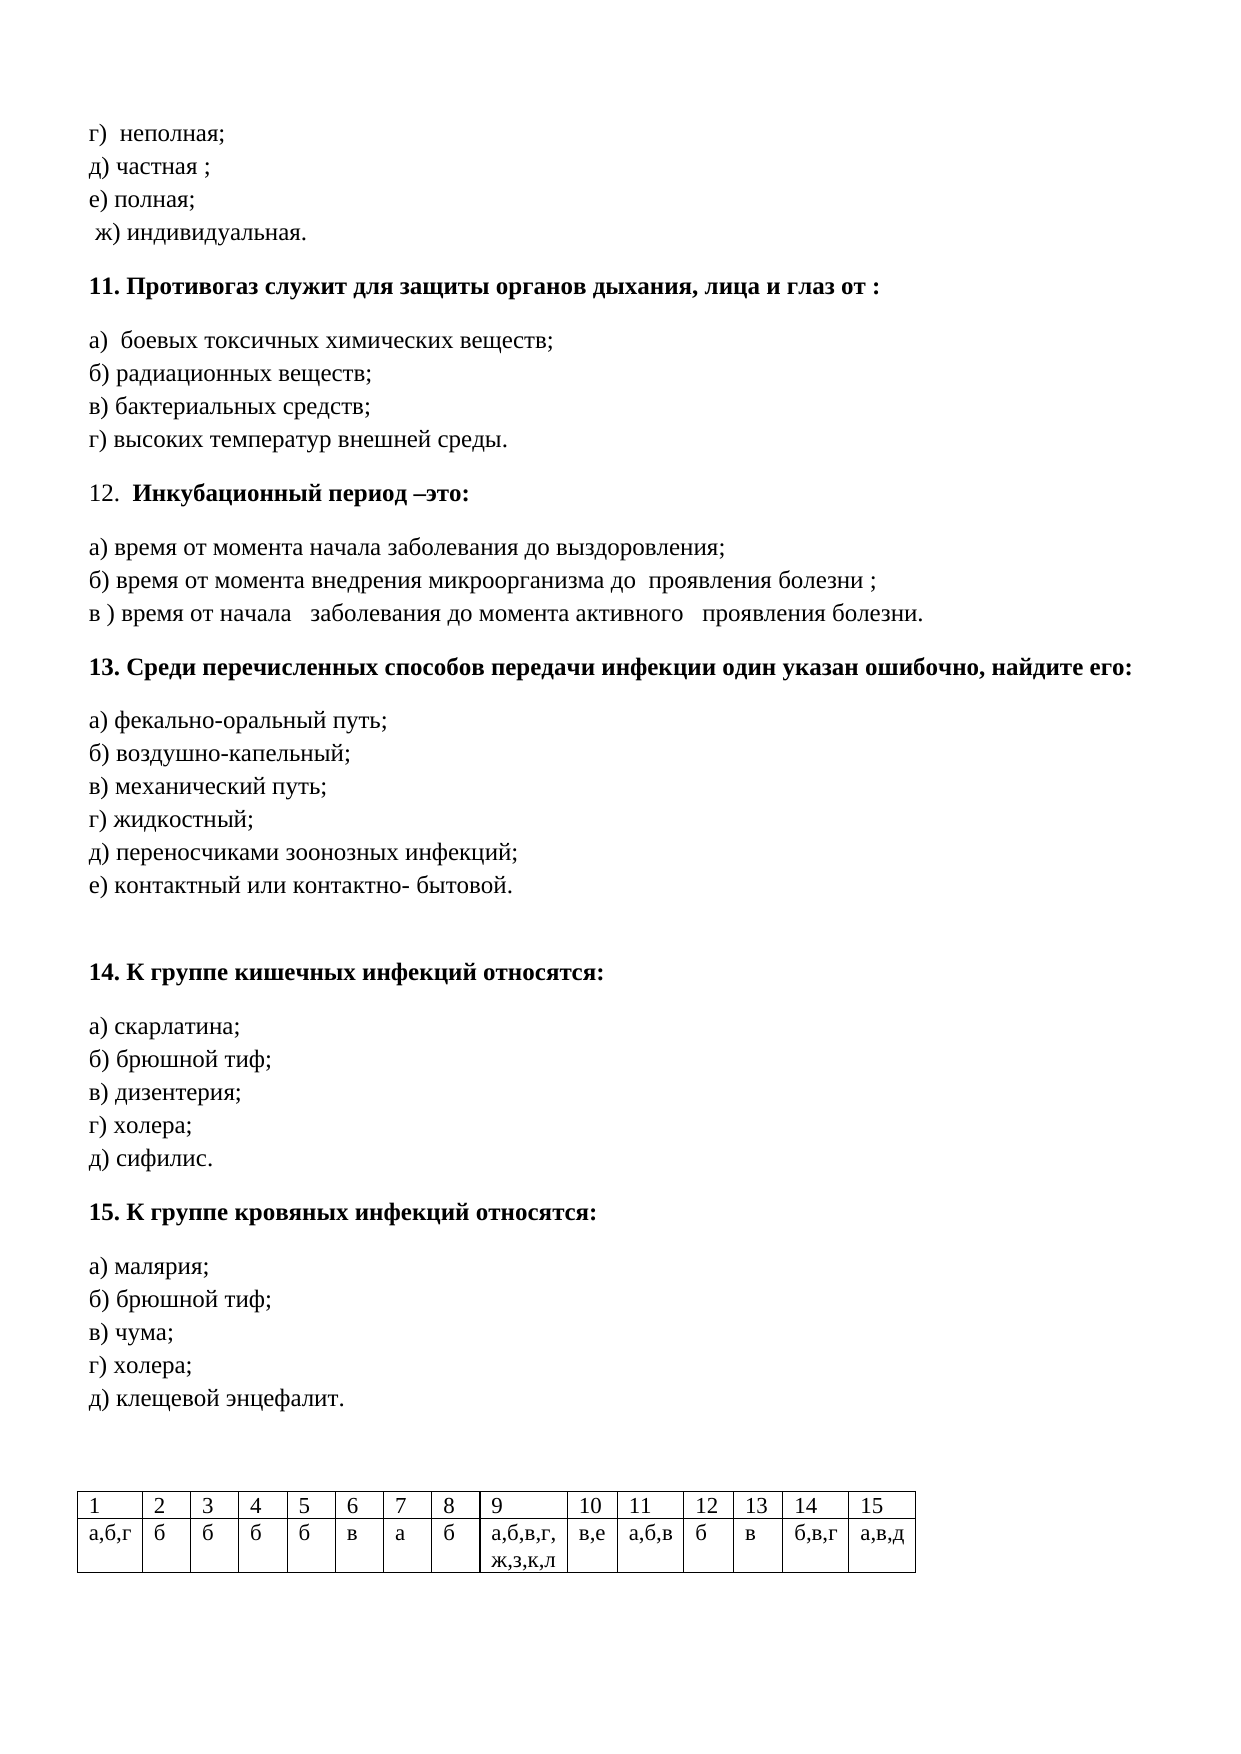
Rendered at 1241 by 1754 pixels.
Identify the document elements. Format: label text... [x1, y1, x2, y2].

text а) фекально-оральный путь; б) воздушно-капельный; в) механический путь; г) жидкостный; д) переносчиками зоонозных инфекций; е) контактный или контактно- бытовой. [88, 705, 1152, 899]
table_cell в [336, 1519, 383, 1572]
table_cell в,е [568, 1519, 617, 1572]
table_header 5 [288, 1492, 335, 1518]
text 12. Инкубационный период –это: [88, 478, 1152, 507]
table_header 12 [684, 1492, 733, 1518]
text а) малярия; б) брюшной тиф; в) чума; г) холера; д) клещевой энцефалит. [88, 1251, 1152, 1412]
text а) боевых токсичных химических веществ; б) радиационных веществ; в) бактериальных средств; г) высоких температур внешней среды. [88, 325, 1152, 453]
table_header 10 [568, 1492, 617, 1518]
table_header 1 [78, 1492, 142, 1518]
table_cell а,б,в,г, ж,з,к,л [481, 1519, 567, 1572]
table_cell б [239, 1519, 287, 1572]
table_cell б [432, 1519, 479, 1572]
table_header 7 [384, 1492, 431, 1518]
table_header 11 [618, 1492, 683, 1518]
text 11. Противогаз служит для защиты органов дыхания, лица и глаз от : [88, 271, 1152, 300]
text 15. К группе кровяных инфекций относятся: [88, 1197, 1152, 1226]
table_cell б [191, 1519, 238, 1572]
table_cell а,б,в [618, 1519, 683, 1572]
table_cell а [384, 1519, 431, 1572]
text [88, 118, 1152, 246]
table_cell в [734, 1519, 782, 1572]
table_header 9 [481, 1492, 567, 1518]
table_cell б,в,г [783, 1519, 848, 1572]
table_cell б [684, 1519, 733, 1572]
text 14. К группе кишечных инфекций относятся: [88, 924, 1152, 986]
table_header 14 [783, 1492, 848, 1518]
table_cell б [143, 1519, 190, 1572]
table_cell а,б,г [78, 1519, 142, 1572]
table_header 15 [849, 1492, 915, 1518]
table_cell а,в,д [849, 1519, 915, 1572]
table_header 13 [734, 1492, 782, 1518]
text а) скарлатина; б) брюшной тиф; в) дизентерия; г) холера; д) сифилис. [88, 1011, 1152, 1172]
text а) время от момента начала заболевания до выздоровления; б) время от момента внедрения микроорганизма до проявления болезни ; в ) время от начала заболевания до момента активного проявления болезни. [88, 532, 1152, 626]
table_header 6 [336, 1492, 383, 1518]
table_header 3 [191, 1492, 238, 1518]
table_header 4 [239, 1492, 287, 1518]
text 13. Среди перечисленных способов передачи инфекции один указан ошибочно, найдите его: [88, 652, 1152, 680]
table_header 8 [432, 1492, 479, 1518]
table_header 2 [143, 1492, 190, 1518]
table_cell б [288, 1519, 335, 1572]
